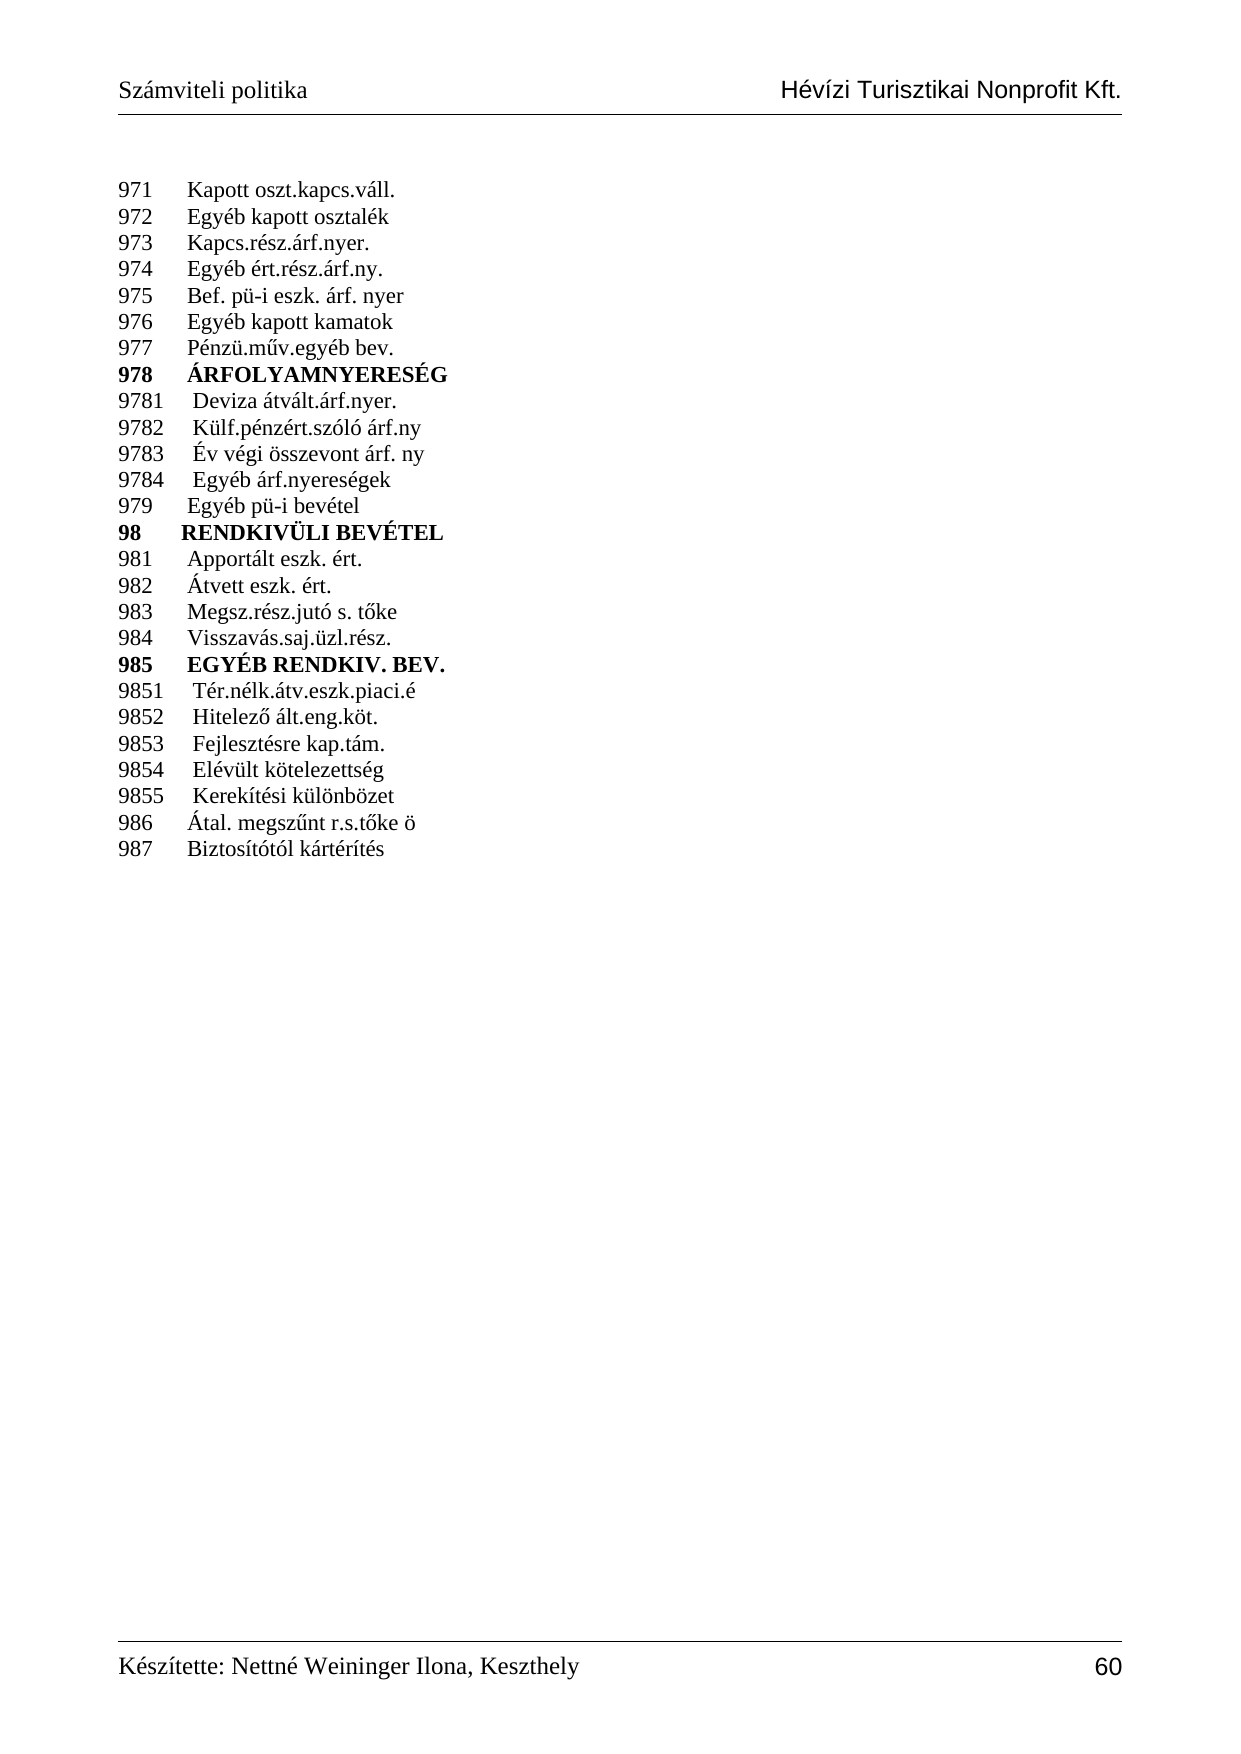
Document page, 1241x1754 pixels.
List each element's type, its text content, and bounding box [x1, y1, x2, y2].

text 984 Visszavás.saj.üzl.rész. [118, 624, 1122, 651]
text 9854 Elévült kötelezettség [118, 756, 1122, 782]
text 985 EGYÉB RENDKIV. BEV. [118, 651, 1122, 677]
text 973 Kapcs.rész.árf.nyer. [118, 229, 1122, 255]
text 9781 Deviza átvált.árf.nyer. [118, 387, 1122, 413]
text 981 Apportált eszk. ért. [118, 545, 1122, 572]
text 9855 Kerekítési különbözet [118, 782, 1122, 809]
text 986 Átal. megszűnt r.s.tőke ö [118, 809, 1122, 835]
text 987 Biztosítótól kártérítés [118, 835, 1122, 862]
text 971 Kapott oszt.kapcs.váll. [118, 176, 1122, 203]
text 975 Bef. pü-i eszk. árf. nyer [118, 282, 1122, 308]
text 978 ÁRFOLYAMNYERESÉG [118, 361, 1122, 387]
text 9782 Külf.pénzért.szóló árf.ny [118, 413, 1122, 440]
text 979 Egyéb pü-i bevétel [118, 493, 1122, 519]
text 9853 Fejlesztésre kap.tám. [118, 730, 1122, 756]
text 983 Megsz.rész.jutó s. tőke [118, 598, 1122, 624]
text 9852 Hitelező ált.eng.köt. [118, 703, 1122, 730]
text 9783 Év végi összevont árf. ny [118, 440, 1122, 466]
text 982 Átvett eszk. ért. [118, 572, 1122, 598]
text 976 Egyéb kapott kamatok [118, 308, 1122, 334]
text 972 Egyéb kapott osztalék [118, 203, 1122, 229]
text 9851 Tér.nélk.átv.eszk.piaci.é [118, 677, 1122, 703]
text 98 RENDKIVÜLI BEVÉTEL [118, 519, 1122, 545]
text 974 Egyéb ért.rész.árf.ny. [118, 255, 1122, 282]
text 9784 Egyéb árf.nyereségek [118, 466, 1122, 493]
text 977 Pénzü.műv.egyéb bev. [118, 334, 1122, 361]
